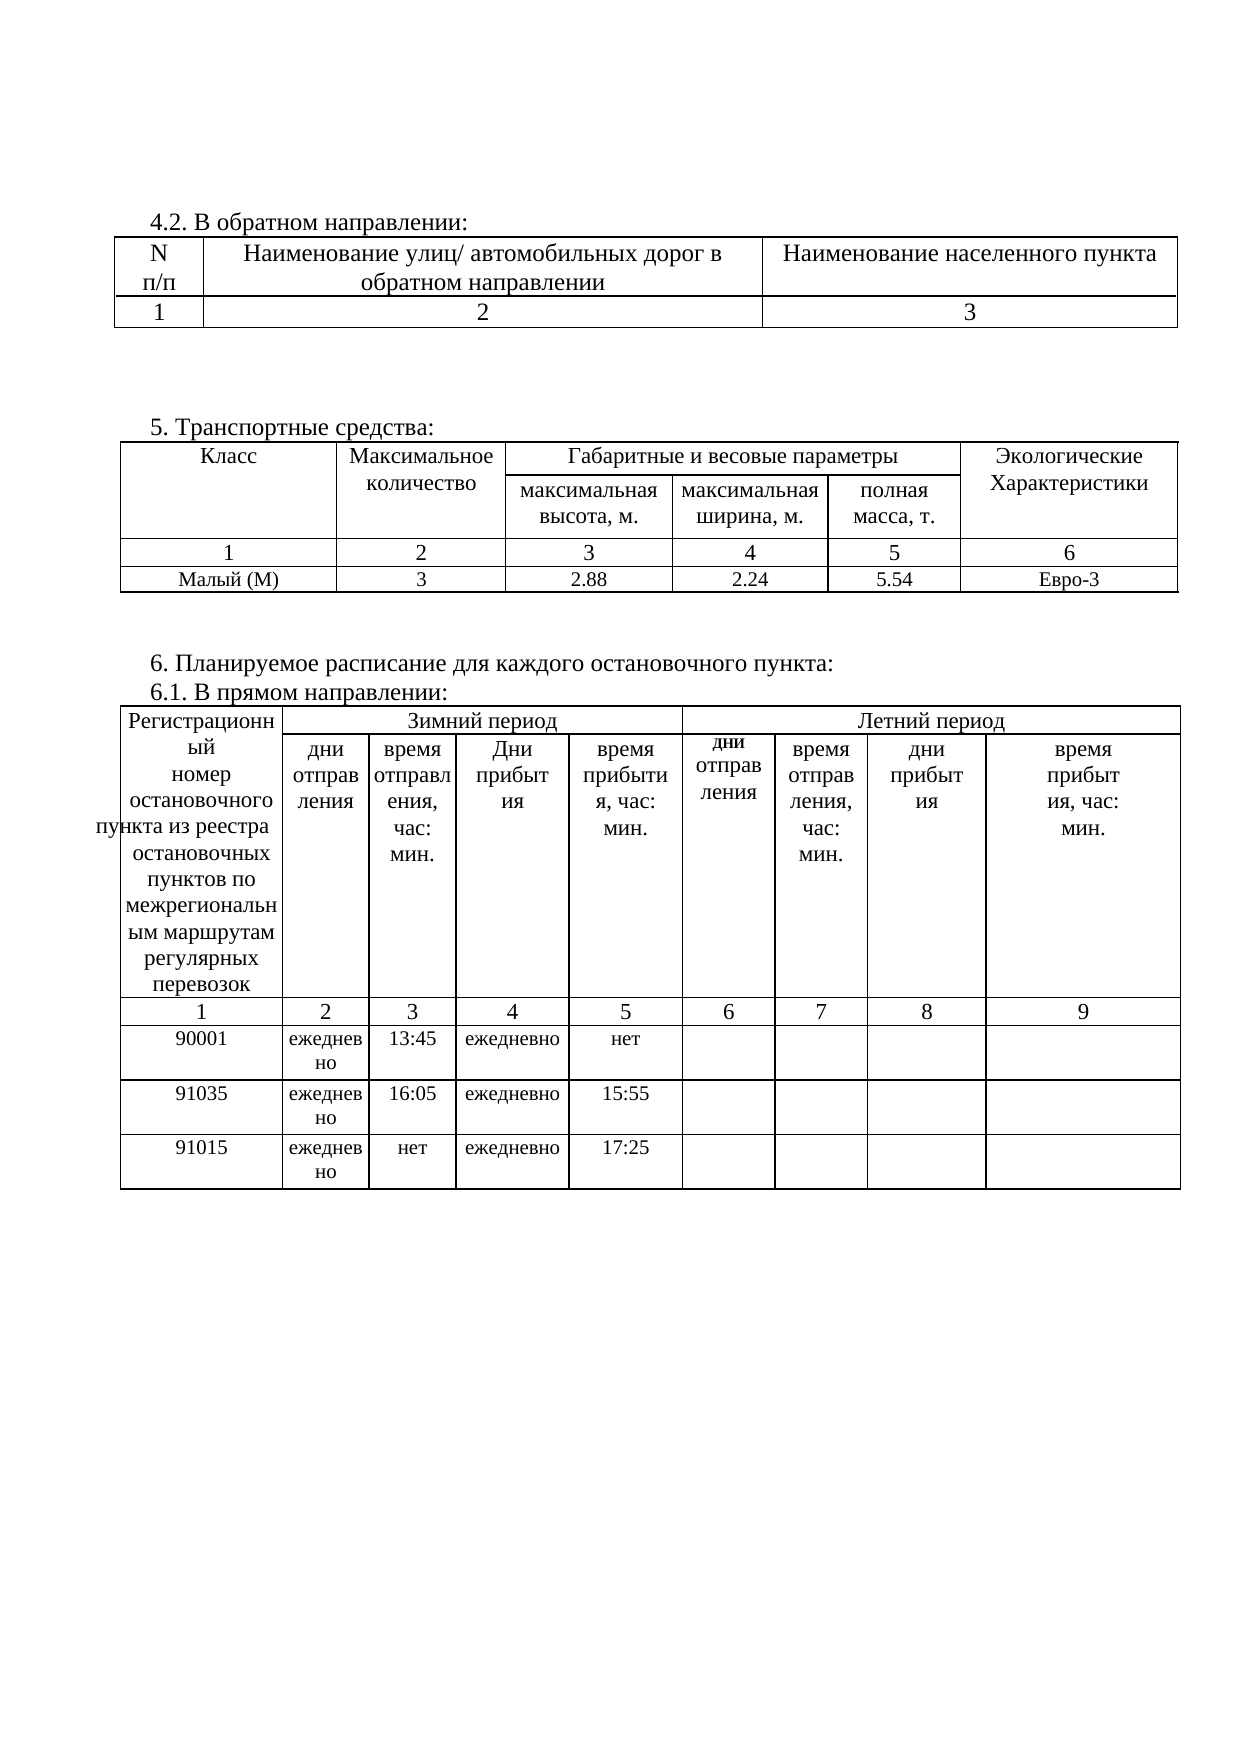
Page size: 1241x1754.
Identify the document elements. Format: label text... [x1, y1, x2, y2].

table_header N п/п [115, 238, 203, 295]
table_header Максимальное количество [337, 443, 505, 538]
table_cell нет [370, 1135, 455, 1188]
table_cell 3 [337, 567, 505, 591]
text 4.2. В обратном направлении: [150, 207, 1090, 236]
table_cell 13:45 [370, 1026, 455, 1079]
text 6. Планируемое расписание для каждого остановочного пункта: [150, 648, 1090, 677]
table_header Наименование населенного пункта [763, 238, 1177, 295]
table_cell максимальная ширина, м. [673, 476, 827, 538]
table_cell 1 [115, 296, 203, 327]
table_cell [987, 1081, 1180, 1133]
table_cell 2 [283, 998, 368, 1025]
table_cell [776, 1026, 867, 1079]
table_cell 2 [337, 539, 505, 566]
table_cell 1 [121, 998, 282, 1025]
table_cell 90001 [121, 1026, 282, 1079]
table_cell ежедневно [457, 1026, 568, 1079]
table_cell Дни прибыт ия [457, 735, 568, 997]
table_cell 3 [763, 295, 1177, 327]
table_cell 2 [204, 297, 762, 327]
table_cell 6 [683, 998, 774, 1025]
table_cell 1 [121, 539, 336, 566]
table_cell 9 [987, 998, 1180, 1025]
table_cell время прибыт ия, час: мин. [987, 735, 1180, 997]
table_cell Евро-3 [961, 567, 1177, 591]
table_cell ежедневно [283, 1081, 368, 1133]
table_cell 5 [570, 998, 682, 1025]
table_header Класс [121, 443, 336, 538]
table_cell время прибыти я, час: мин. [570, 735, 682, 997]
text 5. Транспортные средства: [150, 412, 1090, 441]
table_header Наименование улиц/ автомобильных дорог в обратном направлении [204, 238, 762, 295]
table_cell 4 [673, 539, 827, 566]
table_cell [987, 1026, 1180, 1079]
table_header Зимний период [283, 707, 682, 733]
table_cell 4 [457, 998, 568, 1025]
table_cell 91015 [121, 1135, 282, 1188]
table_cell 8 [868, 998, 985, 1025]
table_cell 91035 [121, 1081, 282, 1133]
table_cell дни прибыт ия [868, 735, 985, 997]
table_cell 5.54 [829, 567, 960, 591]
table_cell 3 [370, 998, 455, 1025]
table_cell 15:55 [570, 1081, 682, 1133]
table_cell [683, 1026, 774, 1079]
table_cell [776, 1135, 867, 1188]
table_cell ежедневно [283, 1026, 368, 1079]
table_cell 3 [506, 539, 672, 566]
table_cell время отправл ения, час: мин. [370, 735, 455, 997]
table_cell ежедневно [457, 1135, 568, 1188]
table_cell 5 [829, 539, 960, 566]
table_cell ежедневно [457, 1081, 568, 1133]
table_cell 2.24 [673, 567, 827, 591]
table_header Габаритные и весовые параметры [506, 443, 960, 474]
table_cell [868, 1026, 985, 1079]
table_cell 6 [961, 539, 1177, 566]
table_cell нет [570, 1026, 682, 1079]
table_cell 16:05 [370, 1081, 455, 1133]
table_cell ежедневно [283, 1135, 368, 1188]
table_cell 7 [776, 998, 867, 1025]
table_header Регистрационный номер остановочного пункта из реестра остановочных пунктов по межрегиональным маршрутам регулярных перевозок [121, 707, 282, 997]
table_cell полная масса, т. [829, 476, 960, 538]
table_cell [868, 1135, 985, 1188]
table_cell дни отправ ления [283, 735, 368, 997]
table_cell время отправ ления, час: мин. [776, 735, 867, 997]
table_header Летний период [683, 707, 1180, 733]
table_cell максимальная высота, м. [506, 476, 672, 538]
table_cell Малый (М) [121, 567, 336, 591]
table_cell [868, 1081, 985, 1133]
table_cell 17:25 [570, 1135, 682, 1188]
table_cell [776, 1081, 867, 1133]
text 6.1. В прямом направлении: [150, 677, 1090, 705]
table_cell [987, 1135, 1180, 1188]
table_cell 2.88 [506, 567, 672, 591]
table_cell [683, 1135, 774, 1188]
table_header Экологические Характеристики [961, 443, 1177, 538]
table_cell [683, 1081, 774, 1133]
table_cell ДНИ отправ ления [683, 735, 774, 997]
